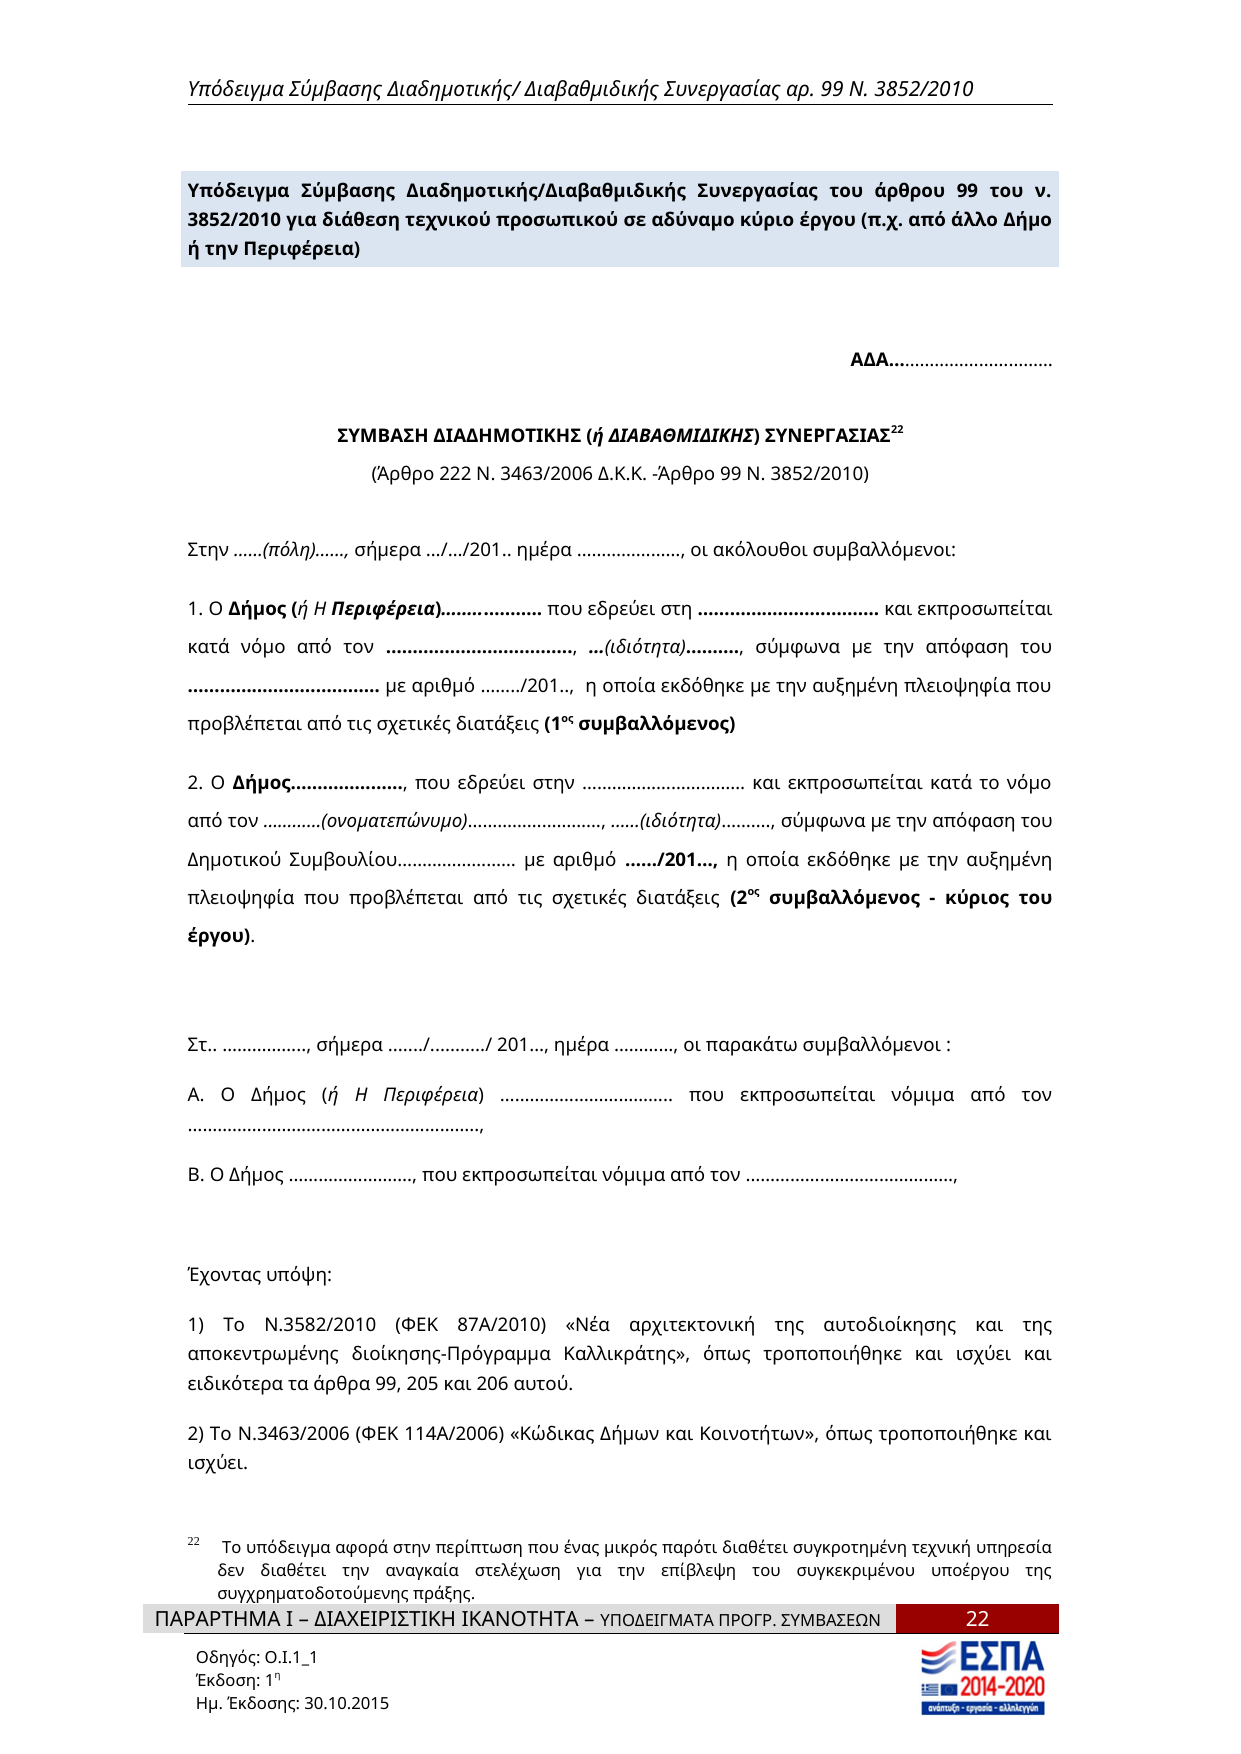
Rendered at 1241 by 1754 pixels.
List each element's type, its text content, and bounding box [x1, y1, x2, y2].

text ΣΥΜΒΑΣΗ ΔΙΑΔΗΜΟΤΙΚΗΣ (ή ΔΙΑΒΑΘΜΙΔΙΚΗΣ) ΣΥΝΕΡΓΑΣΙΑΣ [187, 422, 1053, 447]
text 2) Το Ν.3463/2006 (ΦΕΚ 114Α/2006) «Κώδικας Δήμων και Κοινοτήτων», όπως τροποποιήθηκε και ισχύει. [187, 1420, 1053, 1475]
text (Άρθρο 222 Ν. 3463/2006 Δ.Κ.Κ. -Άρθρο 99 Ν. 3852/2010) [187, 460, 1053, 486]
text ΑΔΑ…………………………… [187, 346, 1053, 372]
text 1) Το Ν.3582/2010 (ΦΕΚ 87Α/2010) «Νέα αρχιτεκτονική της αυτοδιοίκησης και της αποκεντρωμένης διοίκησης-Πρόγραμμα Καλλικράτης», όπως τροποποιήθηκε και ισχύει και ειδικότερα τα άρθρα 99, 205 και 206 αυτού. [187, 1311, 1053, 1395]
text Έχοντας υπόψη: [187, 1261, 1053, 1287]
text Στην ……(πόλη)……, σήμερα …/…/201.. ημέρα …………………, οι ακόλουθοι συμβαλλόμενοι: [187, 537, 1053, 562]
text 2. Ο Δήμος…………………, που εδρεύει στην …………………………… και εκπροσωπείται κατά το νόμο από τον …………(ονοματεπώνυμο)………………………, ……(ιδιότητα)………., σύμφωνα με την απόφαση του Δημοτικού Συμβουλίου…………………… με αριθμό ……/201…, η οποία εκδόθηκε με την αυξημένη πλειοψηφία που προβλέπεται από τις σχετικές διατάξεις (2ος συμβαλλόμενος - κύριος του έργου). [187, 769, 1053, 948]
text Στ.. …………….., σήμερα ......./.........../ 201…, ημέρα …………, οι παρακάτω συμβαλλόμενοι : [187, 1031, 1053, 1057]
text 1. Ο Δήμος (ή Η Περιφέρεια)……..……….. που εδρεύει στη ……………………………. και εκπροσωπείται κατά νόμο από τον …………………………….., …(ιδιότητα)………., σύμφωνα με την απόφαση του ……………………………… με αριθμό ……../201.., η οποία εκδόθηκε με την αυξημένη πλειοψηφία που προβλέπεται από τις σχετικές διατάξεις (1ος συμβαλλόμενος) [187, 596, 1053, 736]
subtitle Υπόδειγμα Σύμβασης Διαδημοτικής/Διαβαθμιδικής Συνεργασίας του άρθρου 99 του ν. 3852/2010 για διάθεση τεχνικού προσωπικού σε αδύναμο κύριο έργου (π.χ. από άλλο Δήμο ή την Περιφέρεια) [188, 177, 1053, 261]
text Β. Ο Δήμος ……………………., που εκπροσωπείται νόμιμα από τον ……………………………………, [187, 1161, 1053, 1186]
text Α. Ο Δήμος (ή Η Περιφέρεια) …………………………….. που εκπροσωπείται νόμιμα από τον ………………………………………………….., [187, 1082, 1053, 1136]
picture [918, 1640, 1048, 1717]
